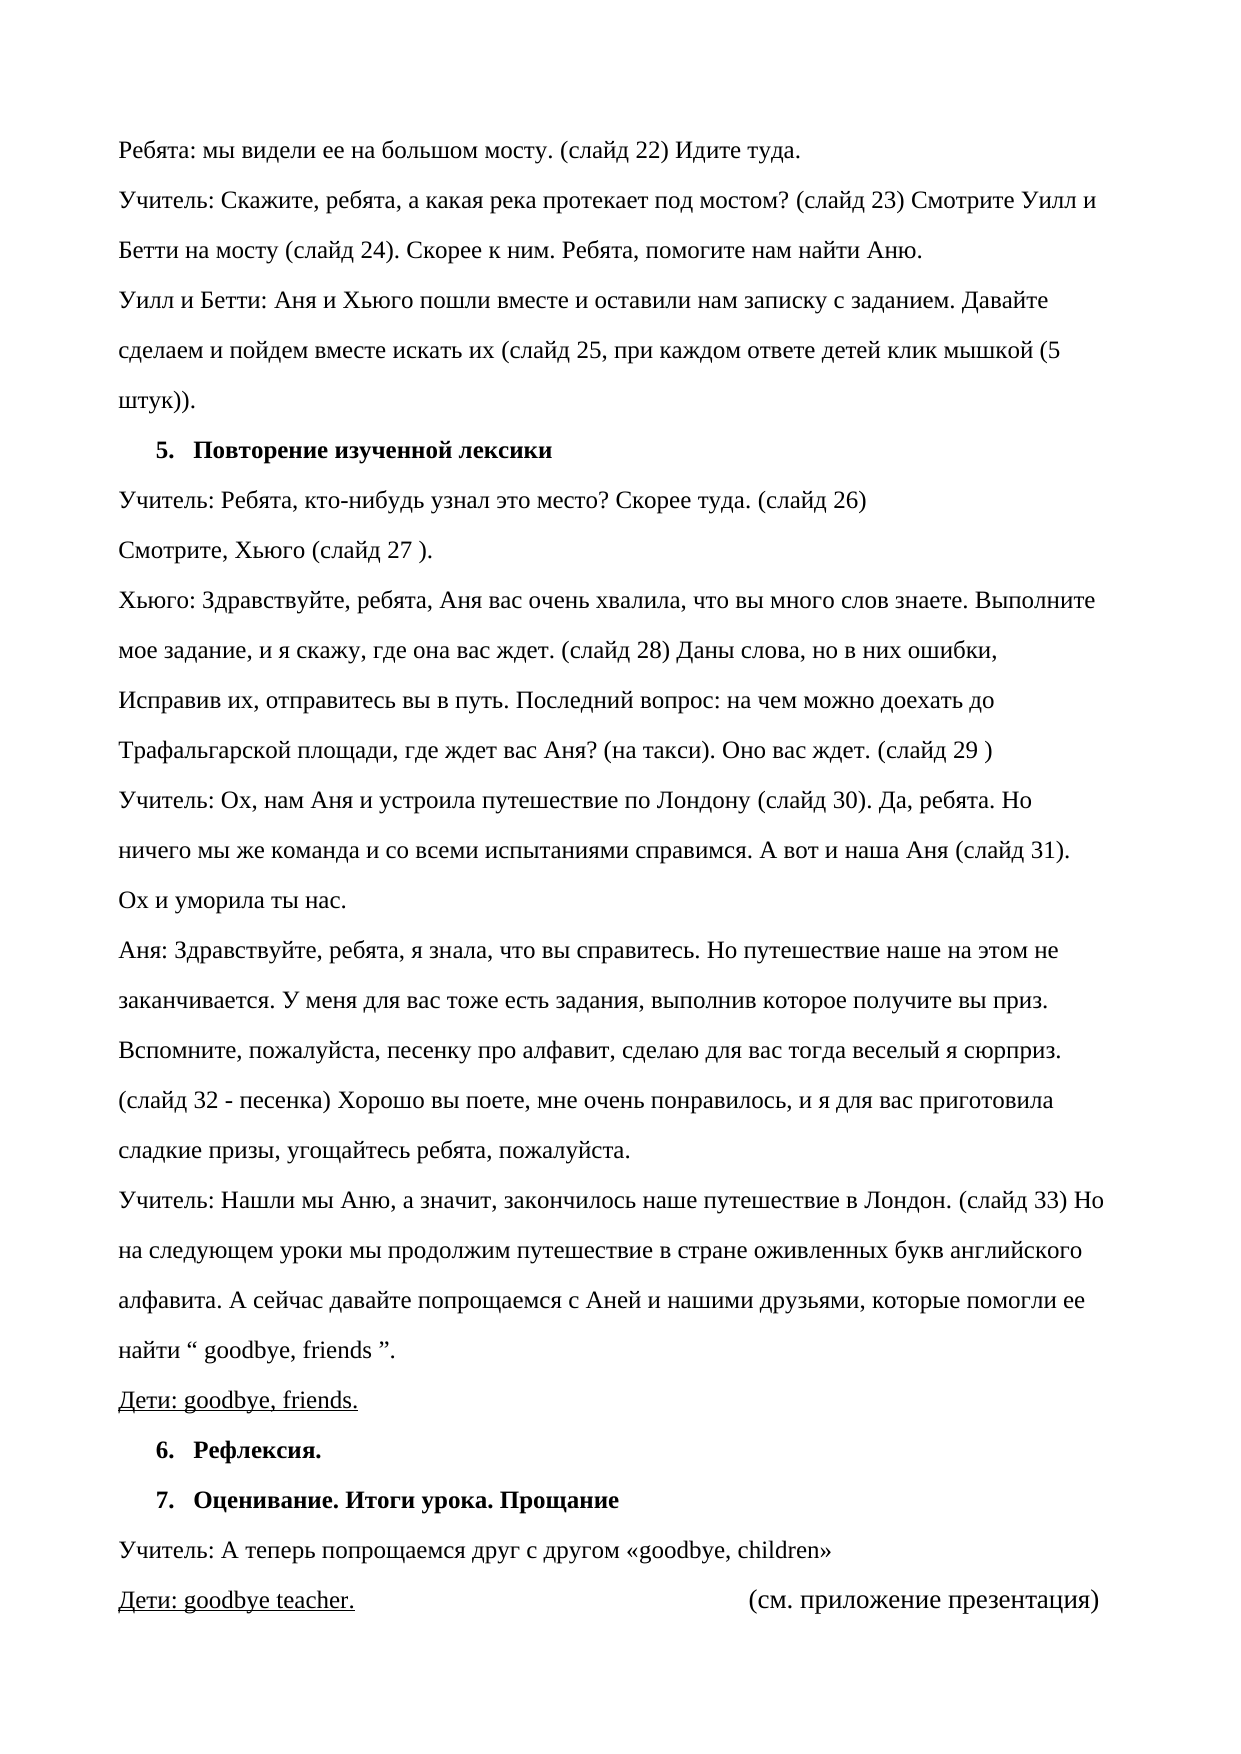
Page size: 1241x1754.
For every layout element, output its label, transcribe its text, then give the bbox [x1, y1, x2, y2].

list Оценивание. Итоги урока. Прощание [156, 1468, 1106, 1518]
list Повторение изученной лексики [156, 418, 1106, 468]
text Аня: Здравствуйте, ребята, я знала, что вы справитесь. Но путешествие наше на этом не заканчивается. У меня для вас тоже есть задания, выполнив которое получите вы приз. Вспомните, пожалуйста, песенку про алфавит, сделаю для вас тогда веселый я сюрприз. (слайд 32 - песенка) Хорошо вы поете, мне очень понравилось, и я для вас приготовила сладкие призы, угощайтесь ребята, пожалуйста. [118, 918, 1106, 1168]
text Ребята: мы видели ее на большом мосту. (слайд 22) Идите туда. [118, 118, 1106, 168]
text Учитель: Скажите, ребята, а какая река протекает под мостом? (слайд 23) Смотрите Уилл и Бетти на мосту (слайд 24). Скорее к ним. Ребята, помогите нам найти Аню. [118, 168, 1106, 268]
text Хьюго: Здравствуйте, ребята, Аня вас очень хвалила, что вы много слов знаете. Выполните мое задание, и я скажу, где она вас ждет. (слайд 28) Даны слова, но в них ошибки, Исправив их, отправитесь вы в путь. Последний вопрос: на чем можно доехать до Трафальгарской площади, где ждет вас Аня? (на такси). Оно вас ждет. (слайд 29 ) [118, 568, 1106, 768]
text Учитель: Ребята, кто-нибудь узнал это место? Скорее туда. (слайд 26) [118, 468, 1106, 518]
text Смотрите, Хьюго (слайд 27 ). [118, 518, 1106, 568]
text Учитель: Нашли мы Аню, а значит, закончилось наше путешествие в Лондон. (слайд 33) Но на следующем уроки мы продолжим путешествие в стране оживленных букв английского алфавита. А сейчас давайте попрощаемся с Аней и нашими друзьями, которые помогли ее найти “ goodbye, friends ”. [118, 1168, 1106, 1368]
text Учитель: А теперь попрощаемся друг с другом «goodbye, children» [118, 1518, 1106, 1568]
list Рефлексия. [156, 1418, 1106, 1468]
text Учитель: Ох, нам Аня и устроила путешествие по Лондону (слайд 30). Да, ребята. Но ничего мы же команда и со всеми испытаниями справимся. А вот и наша Аня (слайд 31). Ох и уморила ты нас. [118, 768, 1106, 918]
text Дети: goodbye teacher. (см. приложение презентация) [118, 1568, 1106, 1618]
text Дети: goodbye, friends. [118, 1368, 1106, 1418]
text Уилл и Бетти: Аня и Хьюго пошли вместе и оставили нам записку с заданием. Давайте сделаем и пойдем вместе искать их (слайд 25, при каждом ответе детей клик мышкой (5 штук)). [118, 268, 1106, 418]
